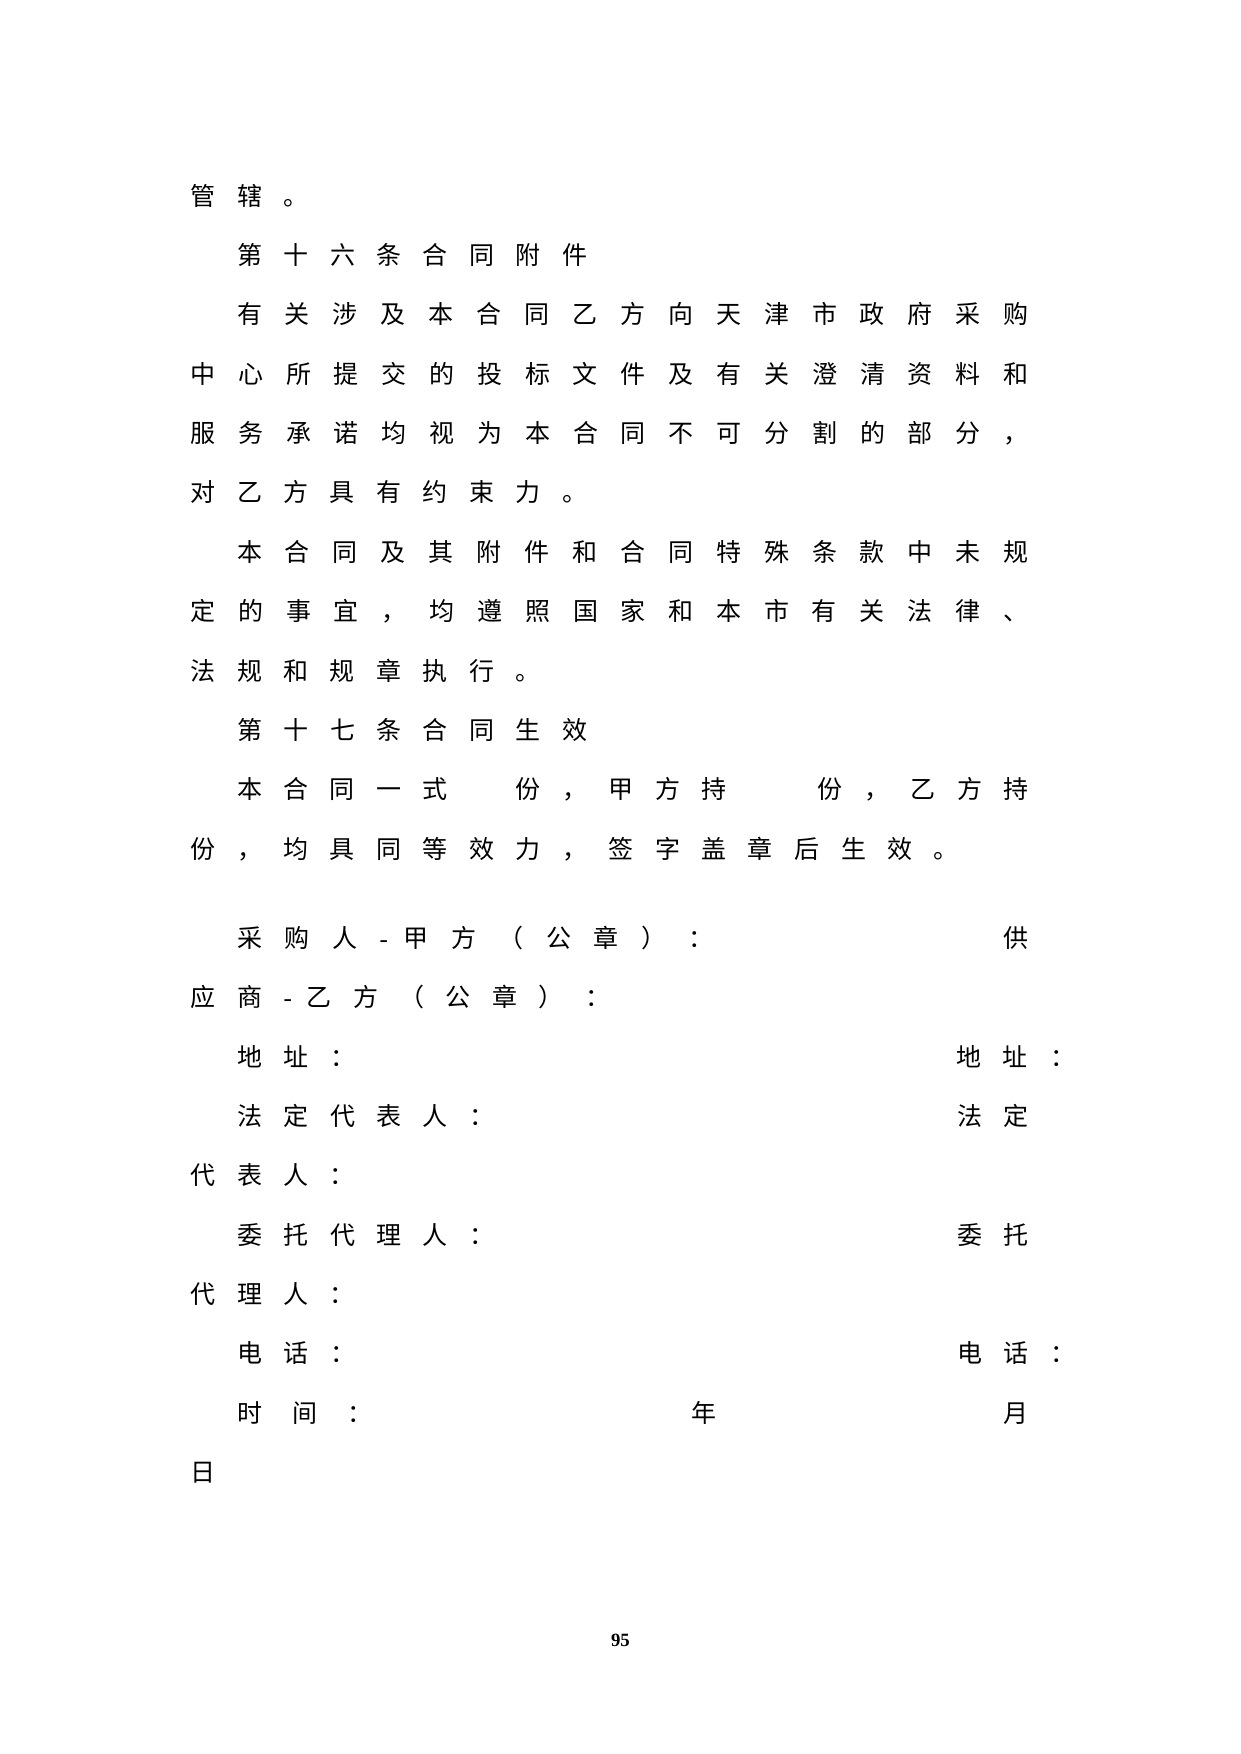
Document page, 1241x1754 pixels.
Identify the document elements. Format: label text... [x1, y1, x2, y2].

text 第十七条合同生效 [190, 699, 1050, 758]
text 委托代理人： 委托代理人： [190, 1203, 1050, 1322]
text 采购人-甲方（公章）： 供应商-乙方（公章）： [190, 907, 1050, 1025]
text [190, 164, 1050, 224]
text 第十六条合同附件 [190, 224, 1050, 283]
text 地址： 地址： [190, 1025, 1050, 1085]
text 时间： 年 月 日 [190, 1382, 1050, 1500]
text 有关涉及本合同乙方向天津市政府采购中心所提交的投标文件及有关澄清资料和服务承诺均视为本合同不可分割的部分，对乙方具有约束力。 [190, 283, 1050, 521]
text 法定代表人： 法定代表人： [190, 1085, 1050, 1203]
text 本合同及其附件和合同特殊条款中未规定的事宜，均遵照国家和本市有关法律、法规和规章执行。 [190, 521, 1050, 699]
text 本合同一式 份，甲方持 份，乙方持 份，均具同等效力，签字盖章后生效。 [190, 758, 1050, 877]
text 电话： 电话： [190, 1322, 1050, 1382]
